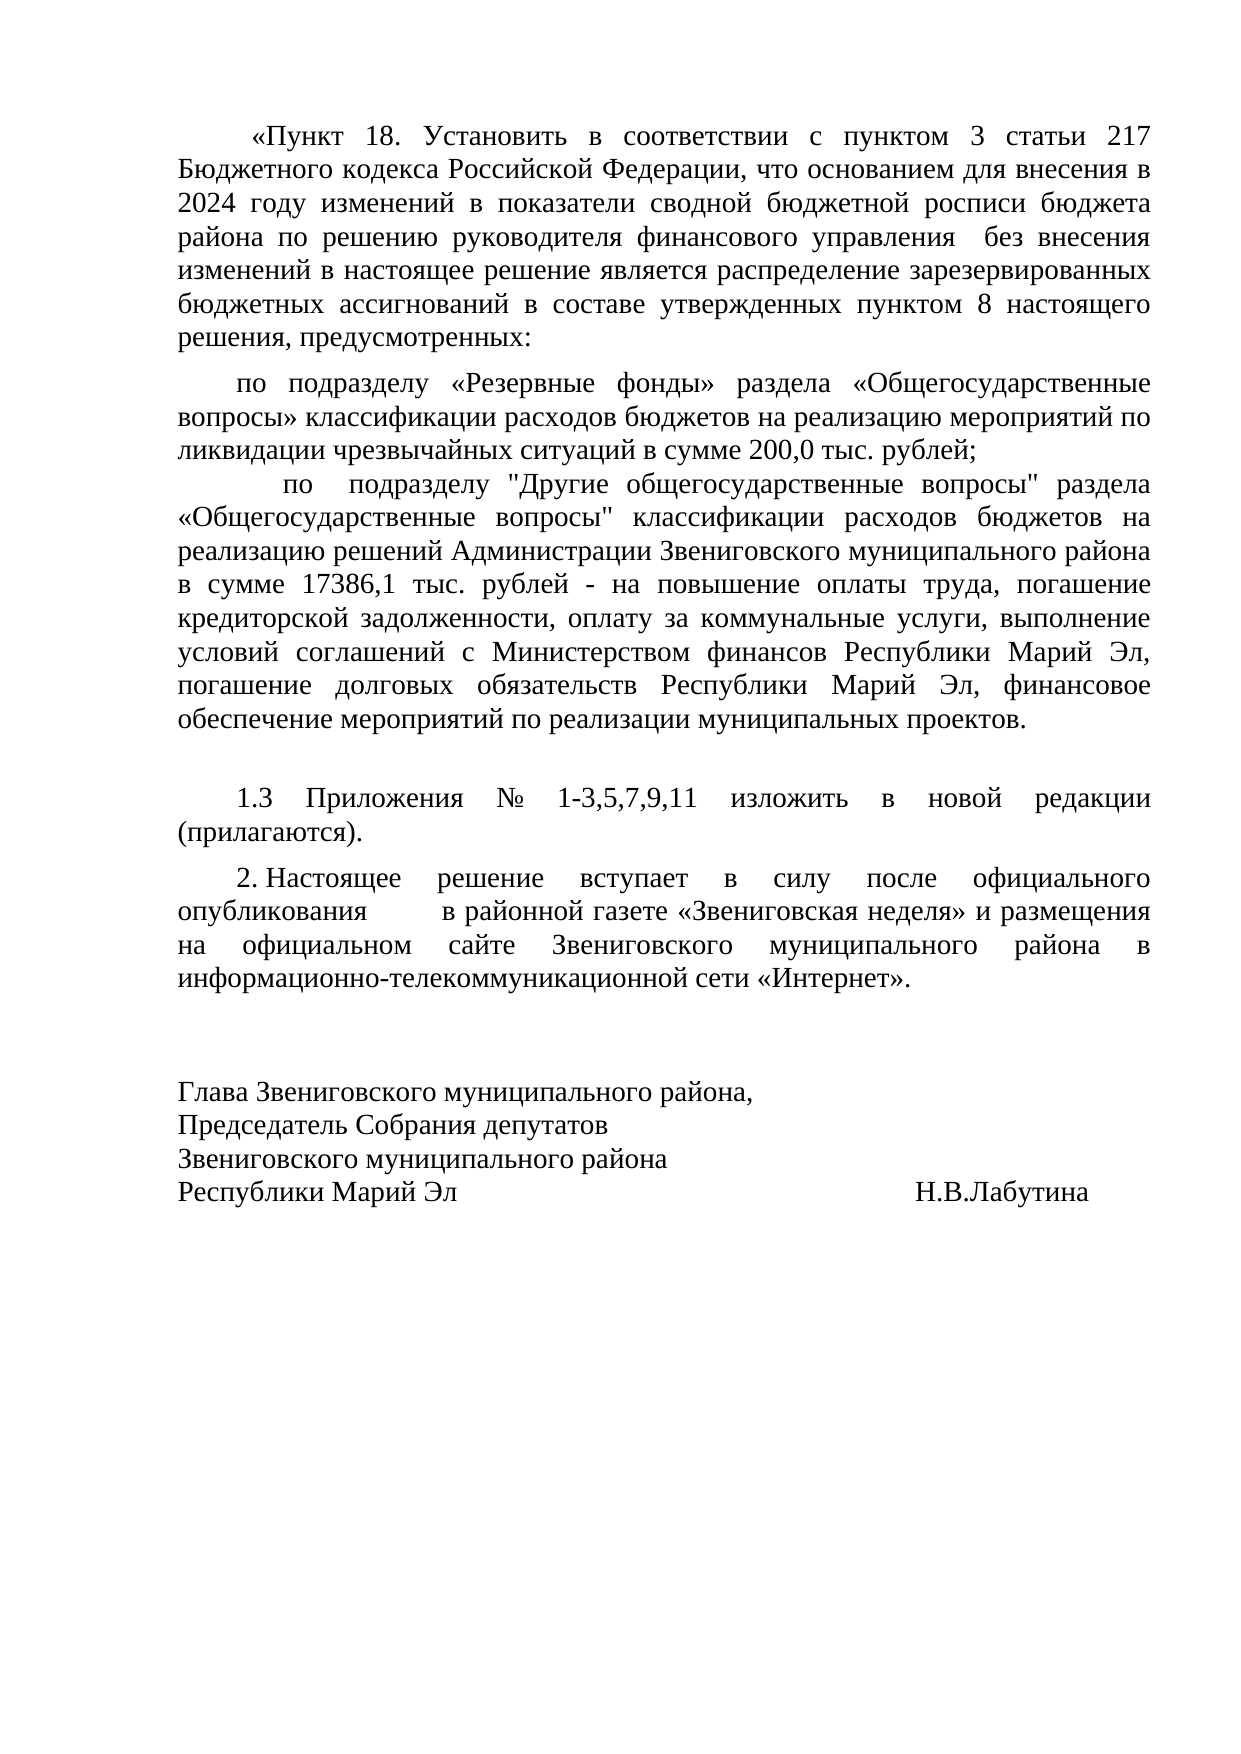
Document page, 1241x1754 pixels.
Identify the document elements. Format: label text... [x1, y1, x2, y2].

text 2. Настоящее решение вступает в силу после официального опубликования в районной газете «Звениговская неделя» и размещения на официальном сайте Звениговского муниципального района в информационно-телекоммуникационной сети «Интернет». [177, 860, 1152, 994]
text Председатель Собрания депутатов [177, 1107, 1152, 1141]
text по подразделу «Резервные фонды» раздела «Общегосударственные вопросы» классификации расходов бюджетов на реализацию мероприятий по ликвидации чрезвычайных ситуаций в сумме 200,0 тыс. рублей; [177, 365, 1152, 466]
text Республики Марий Эл Н.В.Лабутина [177, 1174, 1152, 1208]
text Звениговского муниципального района [177, 1141, 1152, 1174]
text Глава Звениговского муниципального района, [177, 1074, 1152, 1107]
text по подразделу "Другие общегосударственные вопросы" раздела «Общегосударственные вопросы" классификации расходов бюджетов на реализацию решений Администрации Звениговского муниципального района в сумме 17386,1 тыс. рублей - на повышение оплаты труда, погашение кредиторской задолженности, оплату за коммунальные услуги, выполнение условий соглашений с Министерством финансов Республики Марий Эл, погашение долговых обязательств Республики Марий Эл, финансовое обеспечение мероприятий по реализации муниципальных проектов. [177, 466, 1152, 734]
text «Пункт 18. Установить в соответствии с пунктом 3 статьи 217 Бюджетного кодекса Российской Федерации, что основанием для внесения в 2024 году изменений в показатели сводной бюджетной росписи бюджета района по решению руководителя финансового управления без внесения изменений в настоящее решение является распределение зарезервированных бюджетных ассигнований в составе утвержденных пунктом 8 настоящего решения, предусмотренных: [177, 118, 1152, 353]
text 1.3 Приложения № 1-3,5,7,9,11 изложить в новой редакции (прилагаются). [177, 780, 1152, 847]
